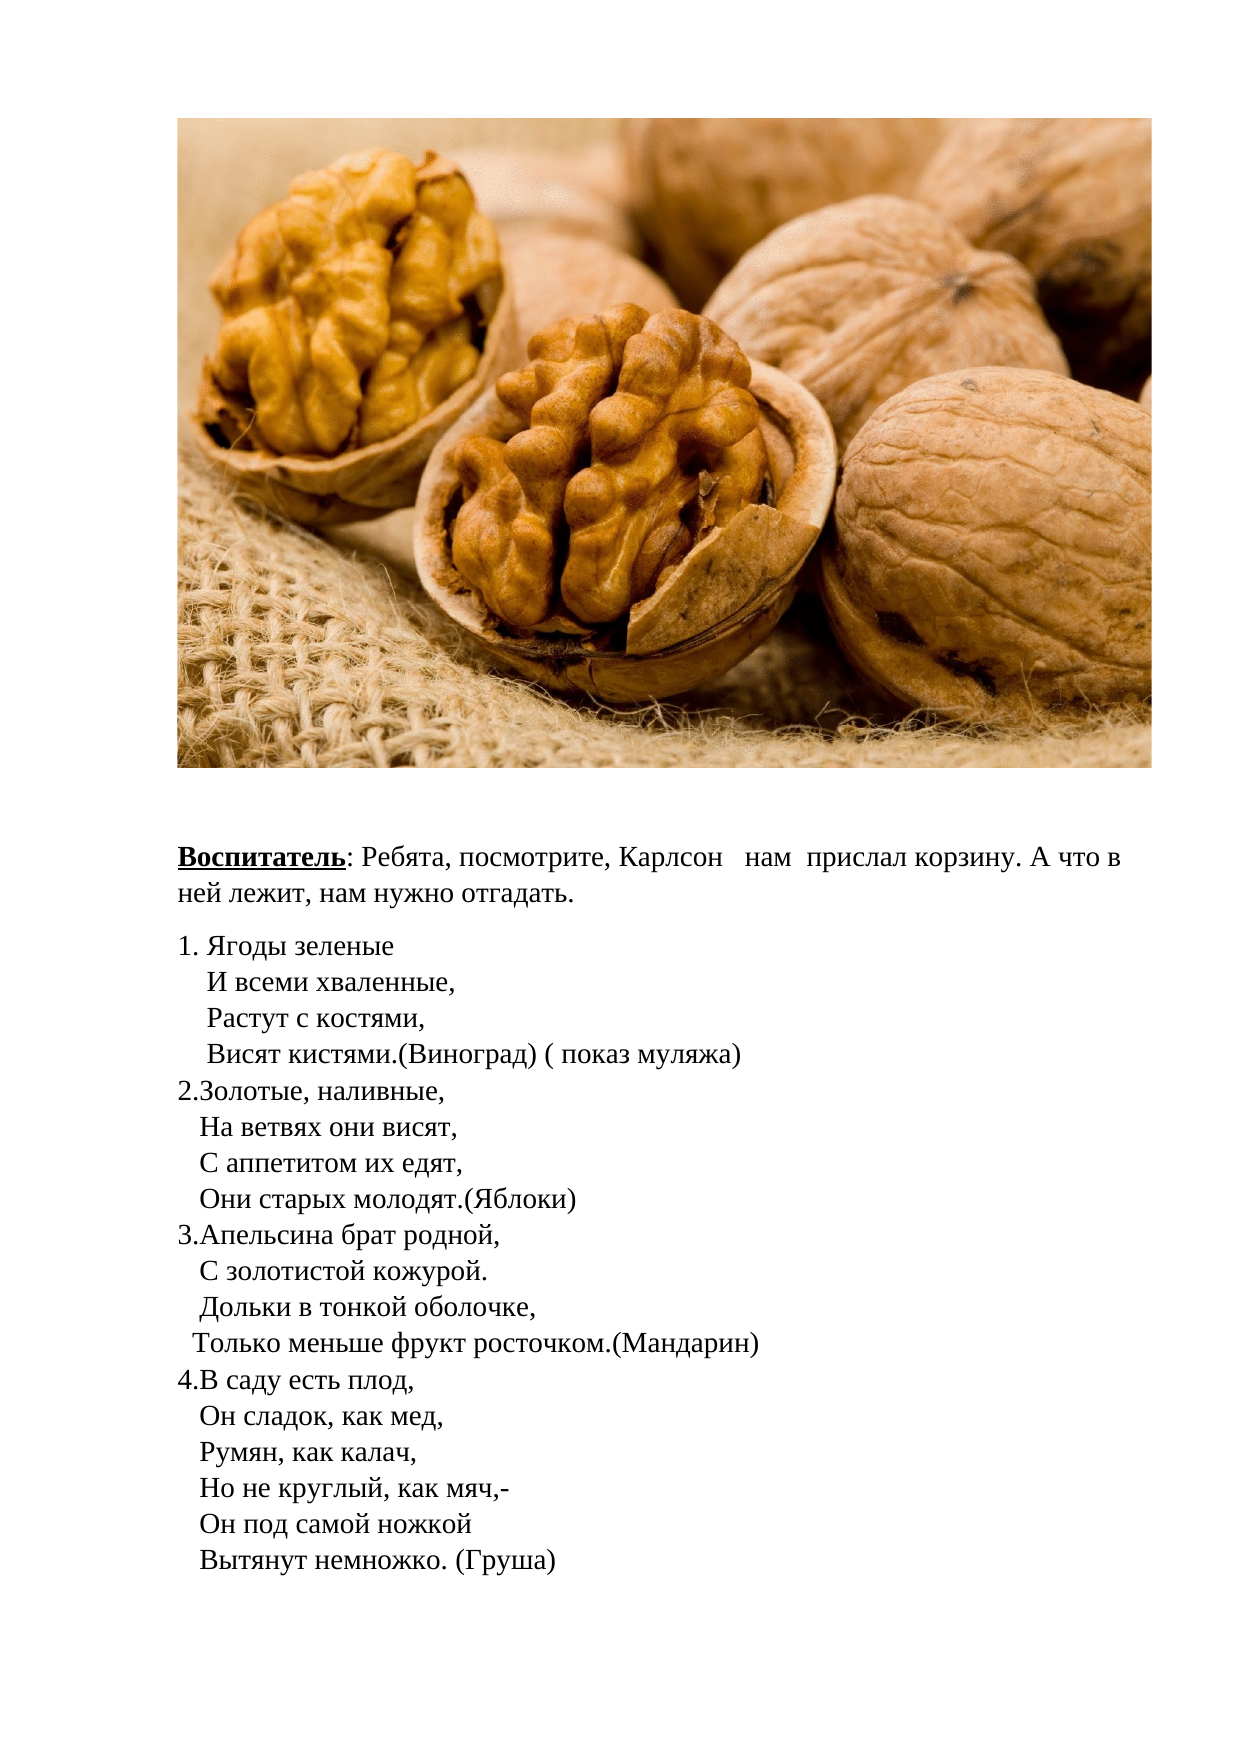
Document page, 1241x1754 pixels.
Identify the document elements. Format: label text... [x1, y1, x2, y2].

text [177, 928, 1152, 1576]
text Воспитатель: Ребята, посмотрите, Карлсон нам прислал корзину. А что в ней лежит, нам нужно отгадать. [177, 839, 1152, 909]
picture [177, 118, 1152, 768]
